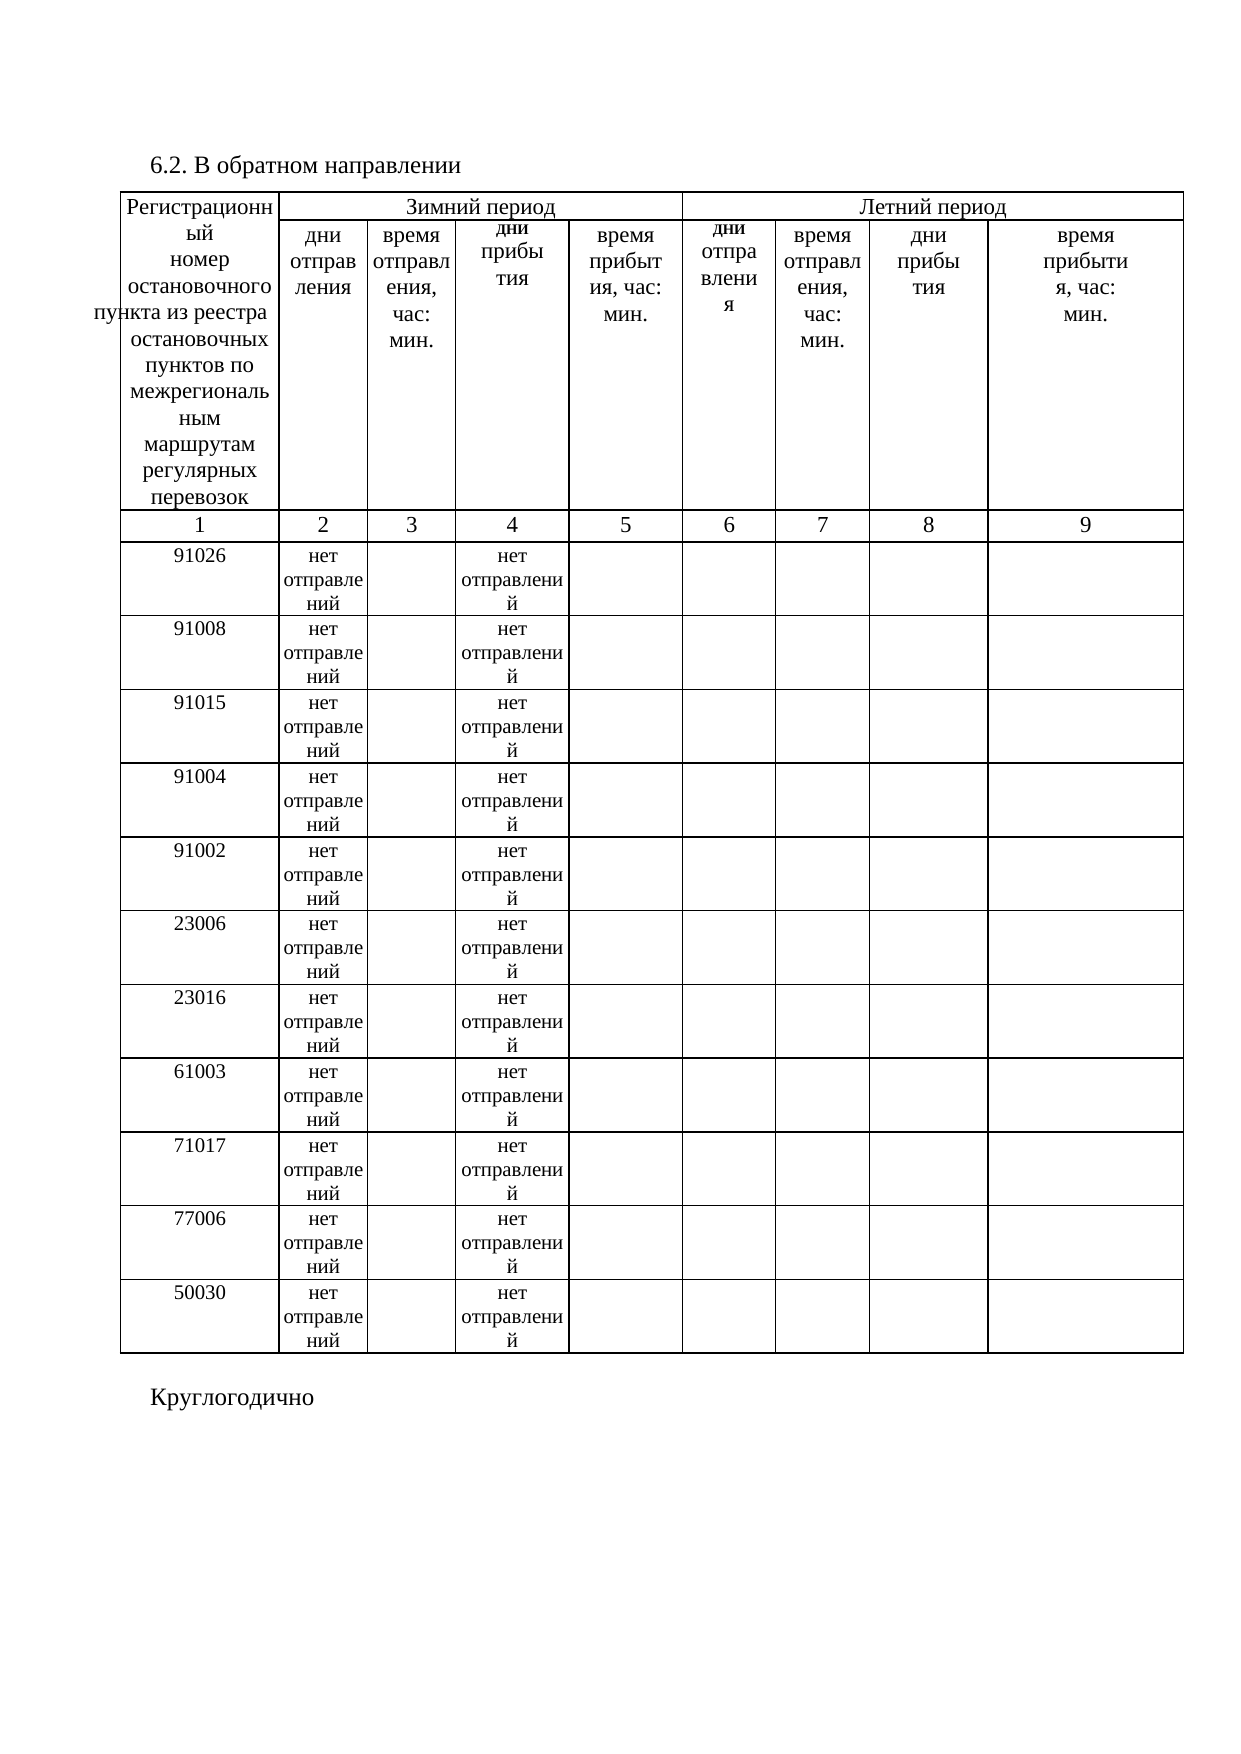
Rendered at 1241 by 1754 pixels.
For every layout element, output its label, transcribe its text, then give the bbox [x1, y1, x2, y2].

table_cell [776, 911, 869, 983]
table_cell [368, 838, 455, 910]
table_cell дни отправ ления [280, 221, 367, 509]
table_cell 50030 [121, 1280, 278, 1352]
table_cell [683, 985, 775, 1057]
table_cell нет отправлений [456, 543, 568, 615]
table_cell 1 [121, 511, 278, 541]
table_cell 23016 [121, 985, 278, 1057]
table_cell [368, 911, 455, 983]
table_cell время прибыти я, час: мин. [989, 221, 1183, 509]
table_cell 6 [683, 511, 775, 541]
table_cell нет отправлений [456, 911, 568, 983]
table_cell 61003 [121, 1059, 278, 1131]
table_cell [776, 985, 869, 1057]
table_cell [870, 616, 987, 688]
table_cell [989, 616, 1183, 688]
table_cell [989, 985, 1183, 1057]
table_cell [570, 838, 682, 910]
table_cell [683, 1280, 775, 1352]
table_cell 8 [870, 511, 987, 541]
table_cell [570, 1206, 682, 1278]
table_cell [989, 1280, 1183, 1352]
table_cell нет отправлений [280, 1059, 367, 1131]
table_cell [776, 838, 869, 910]
table_cell ДНИ отпра влени я [683, 221, 775, 509]
table_cell нет отправлений [280, 1133, 367, 1205]
text 6.2. В обратном направлении [150, 150, 1090, 179]
table_cell [870, 690, 987, 762]
table_cell нет отправлений [456, 985, 568, 1057]
table_cell нет отправлений [280, 911, 367, 983]
table_cell [683, 911, 775, 983]
table_cell [570, 1133, 682, 1205]
table_cell нет отправлений [456, 690, 568, 762]
table_cell [989, 1206, 1183, 1278]
table_cell [989, 1059, 1183, 1131]
table_cell нет отправлений [456, 1059, 568, 1131]
table_cell [776, 1059, 869, 1131]
table_cell 91015 [121, 690, 278, 762]
table_cell 91008 [121, 616, 278, 688]
text Круглогодично [150, 1382, 1090, 1411]
table_cell [989, 911, 1183, 983]
table_header Регистрационный номер остановочного пункта из реестра остановочных пунктов по межрегиональным маршрутам регулярных перевозок [121, 193, 278, 509]
table_cell [776, 690, 869, 762]
table_cell нет отправлений [280, 543, 367, 615]
table_cell [683, 1133, 775, 1205]
table_cell ДНИ прибы тия [456, 221, 568, 509]
table_cell [989, 838, 1183, 910]
table_cell [570, 1059, 682, 1131]
table_cell [683, 543, 775, 615]
table_cell [570, 985, 682, 1057]
table_cell [683, 690, 775, 762]
table_cell [989, 1133, 1183, 1205]
table_cell [776, 543, 869, 615]
table_cell [989, 543, 1183, 615]
table_cell время отправл ения, час: мин. [776, 221, 869, 509]
table_cell 5 [570, 511, 682, 541]
table_cell 77006 [121, 1206, 278, 1278]
table_cell [368, 1059, 455, 1131]
table_cell [870, 985, 987, 1057]
table_cell [570, 616, 682, 688]
table_cell [870, 838, 987, 910]
table_cell [776, 1280, 869, 1352]
table_cell [870, 1133, 987, 1205]
table_cell 7 [776, 511, 869, 541]
table_cell [776, 1133, 869, 1205]
table_header Летний период [683, 193, 1183, 219]
table_cell 2 [280, 511, 367, 541]
table_cell [368, 690, 455, 762]
table_cell нет отправлений [280, 1206, 367, 1278]
table_cell [776, 764, 869, 836]
table_cell 91026 [121, 543, 278, 615]
table_cell [989, 690, 1183, 762]
table_cell [683, 1206, 775, 1278]
table_cell нет отправлений [280, 616, 367, 688]
table_cell нет отправлений [456, 1280, 568, 1352]
table_cell 9 [989, 511, 1183, 541]
table_cell [368, 1280, 455, 1352]
table_cell нет отправлений [280, 690, 367, 762]
table_cell 23006 [121, 911, 278, 983]
table_cell [683, 764, 775, 836]
table_cell [870, 764, 987, 836]
table_cell [683, 838, 775, 910]
table_cell нет отправлений [456, 1133, 568, 1205]
table_cell [368, 1206, 455, 1278]
table_cell [683, 1059, 775, 1131]
table_cell [989, 764, 1183, 836]
table_cell [368, 764, 455, 836]
table_cell 91004 [121, 764, 278, 836]
table_cell [368, 985, 455, 1057]
table_cell [570, 911, 682, 983]
table_cell [870, 1059, 987, 1131]
table_cell нет отправлений [456, 616, 568, 688]
table_cell нет отправлений [280, 985, 367, 1057]
table_cell 3 [368, 511, 455, 541]
table_cell время прибыт ия, час: мин. [570, 221, 682, 509]
table_cell нет отправлений [456, 764, 568, 836]
table_cell нет отправлений [280, 838, 367, 910]
table_cell [368, 616, 455, 688]
table_cell [570, 1280, 682, 1352]
table_cell [870, 1280, 987, 1352]
table_cell [368, 543, 455, 615]
table_cell 91002 [121, 838, 278, 910]
table_cell нет отправлений [280, 1280, 367, 1352]
table_cell нет отправлений [456, 838, 568, 910]
table_cell [870, 543, 987, 615]
table_cell нет отправлений [280, 764, 367, 836]
table_cell [870, 911, 987, 983]
table_cell [570, 690, 682, 762]
table_header Зимний период [280, 193, 682, 219]
table_cell [776, 1206, 869, 1278]
table_cell [870, 1206, 987, 1278]
table_cell 4 [456, 511, 568, 541]
table_cell нет отправлений [456, 1206, 568, 1278]
table_cell [570, 764, 682, 836]
table_cell дни прибы тия [870, 221, 987, 509]
table_cell [570, 543, 682, 615]
table_cell [776, 616, 869, 688]
table_cell 71017 [121, 1133, 278, 1205]
table_cell [683, 616, 775, 688]
table_cell время отправл ения, час: мин. [368, 221, 455, 509]
table_cell [368, 1133, 455, 1205]
